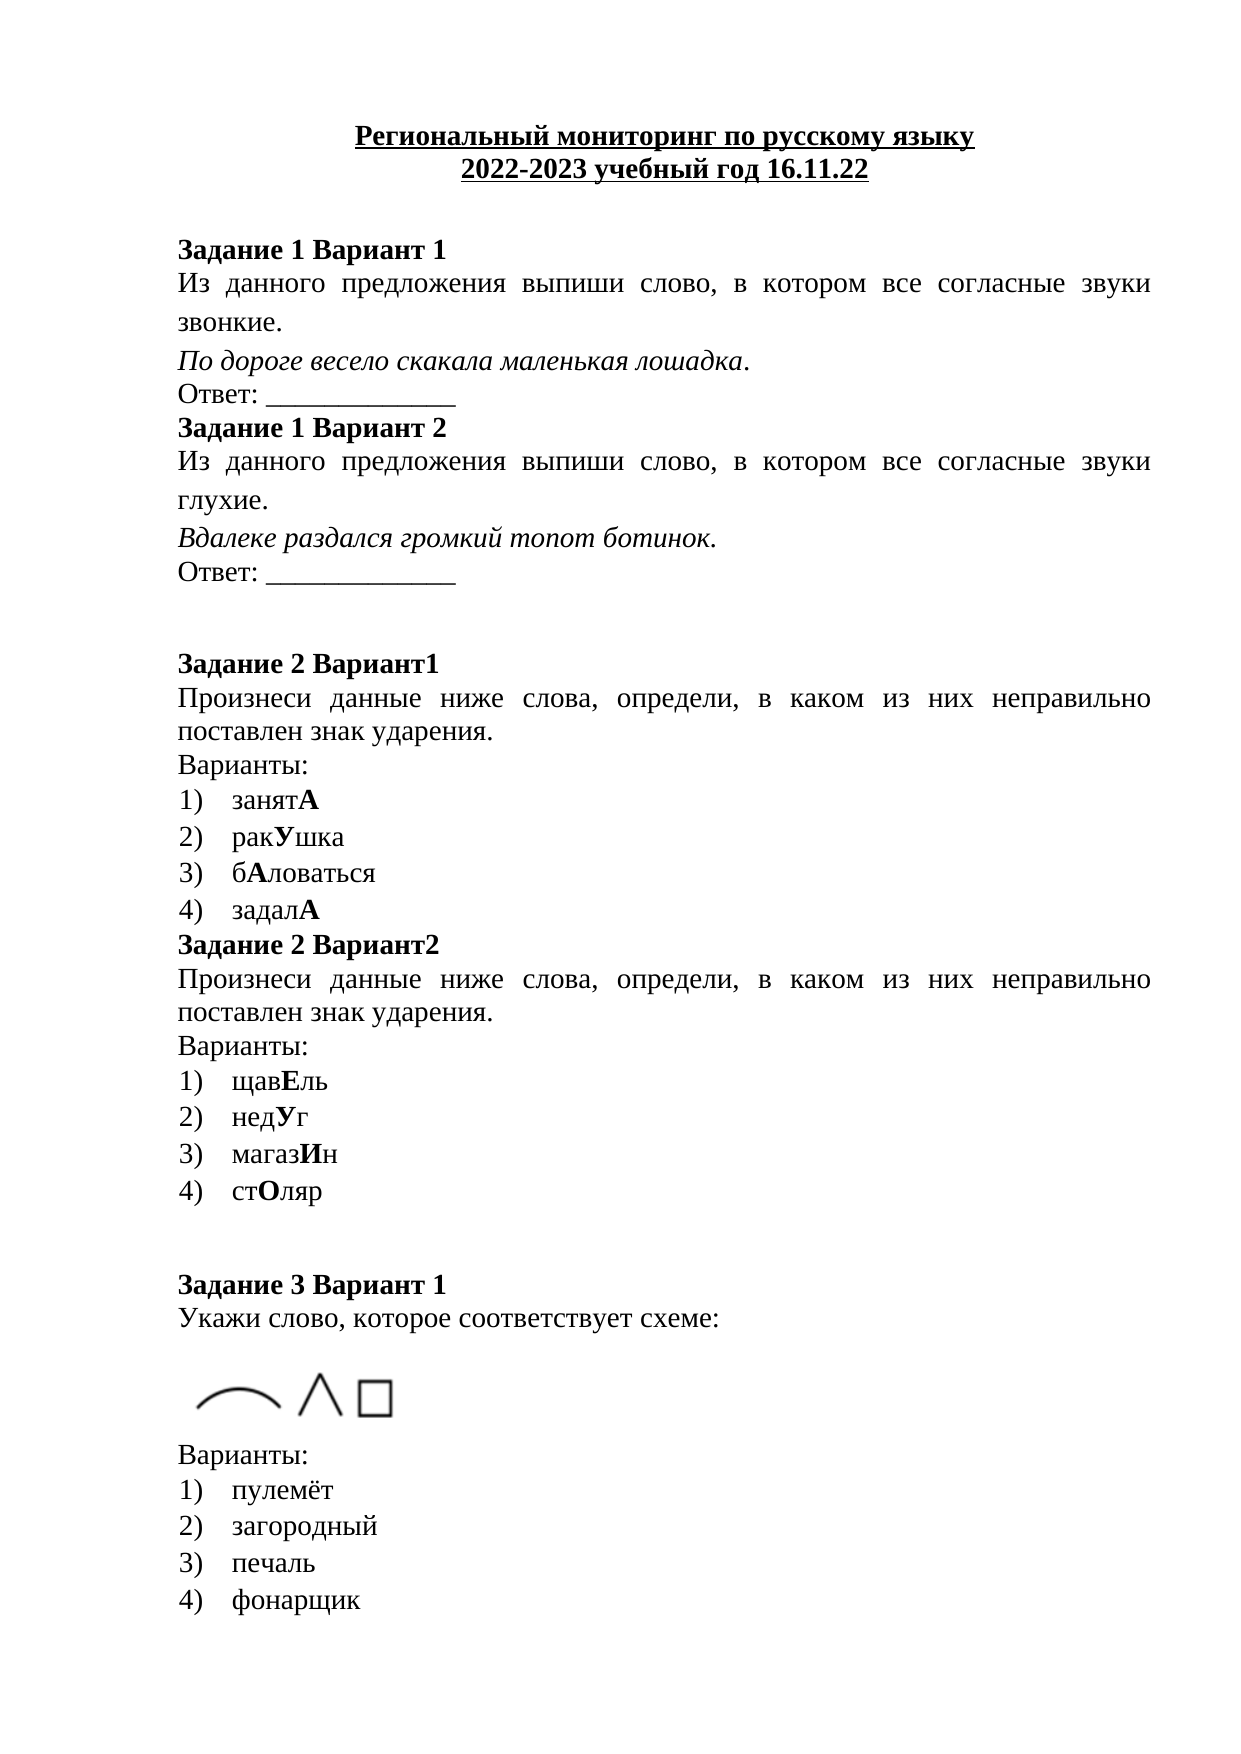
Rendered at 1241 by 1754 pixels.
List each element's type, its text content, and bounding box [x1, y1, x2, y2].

table_header 1) [177, 781, 230, 817]
text Ответ: _____________ [177, 554, 1152, 587]
table_cell магазИн [230, 1135, 1152, 1171]
table_cell печаль [230, 1544, 1152, 1580]
table_header 1) [177, 1470, 230, 1507]
table_header 1) [177, 1061, 230, 1098]
table_cell 2) [177, 1507, 230, 1544]
text По дороге весело скакала маленькая лошадка. [177, 343, 1152, 376]
text Региональный мониторинг по русскому языку [177, 118, 1152, 152]
table_cell задалА [230, 891, 1152, 927]
table_cell 2) [177, 1098, 230, 1135]
text Варианты: [177, 1437, 1152, 1470]
text 2022-2023 учебный год 16.11.22 [177, 152, 1152, 185]
table_cell загородный [230, 1507, 1152, 1544]
text Задание 3 Вариант 1 [177, 1267, 1152, 1300]
table_cell бАловаться [230, 854, 1152, 891]
table_header щавЕль [230, 1061, 1152, 1098]
table_cell 4) [177, 1171, 230, 1208]
text Из данного предложения выпиши слово, в котором все согласные звуки звонкие. [177, 266, 1152, 338]
text Из данного предложения выпиши слово, в котором все согласные звуки глухие. [177, 443, 1152, 515]
table_header пулемёт [230, 1470, 1152, 1507]
table_cell 4) [177, 1580, 230, 1617]
table_cell 3) [177, 1135, 230, 1171]
text Вдалеке раздался громкий топот ботинок. [177, 520, 1152, 554]
table_cell ракУшка [230, 817, 1152, 854]
table_cell 2) [177, 817, 230, 854]
table_cell недУг [230, 1098, 1152, 1135]
text Произнеси данные ниже слова, определи, в каком из них неправильно поставлен знак ударения. [177, 961, 1152, 1028]
text Задание 1 Вариант 1 [177, 232, 1152, 266]
table_cell фонарщик [230, 1580, 1152, 1617]
text Варианты: [177, 1028, 1152, 1061]
table_cell 3) [177, 1544, 230, 1580]
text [177, 1300, 1152, 1334]
table_cell 3) [177, 854, 230, 891]
table_cell 4) [177, 891, 230, 927]
table_header занятА [230, 781, 1152, 817]
text Ответ: _____________ [177, 376, 1152, 410]
text Задание 2 Вариант1 [177, 646, 1152, 680]
text Произнеси данные ниже слова, определи, в каком из них неправильно поставлен знак ударения. [177, 680, 1152, 747]
text Задание 2 Вариант2 [177, 927, 1152, 961]
text Задание 1 Вариант 2 [177, 410, 1152, 443]
table_cell стОляр [230, 1171, 1152, 1208]
text Варианты: [177, 747, 1152, 781]
